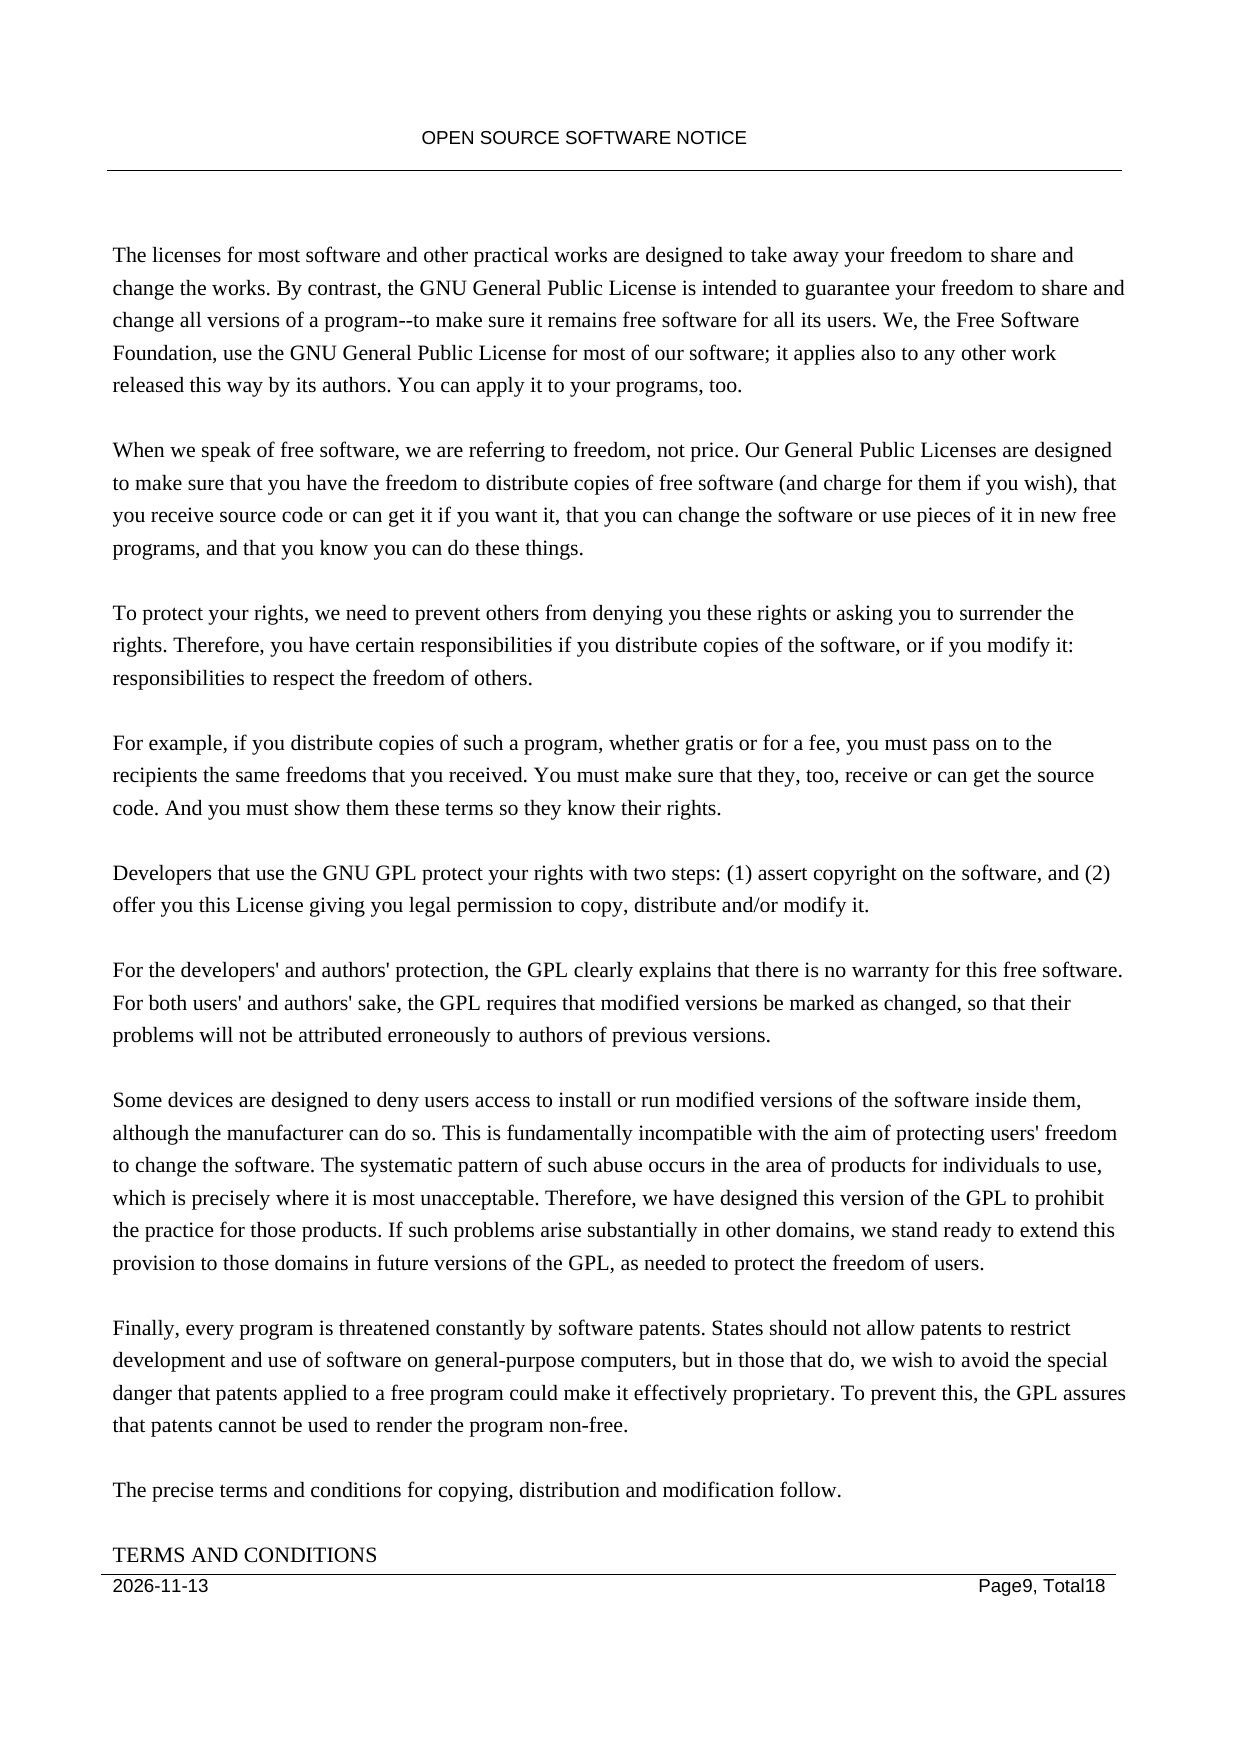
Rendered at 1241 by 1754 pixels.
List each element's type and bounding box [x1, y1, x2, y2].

text [112, 206, 1128, 1571]
